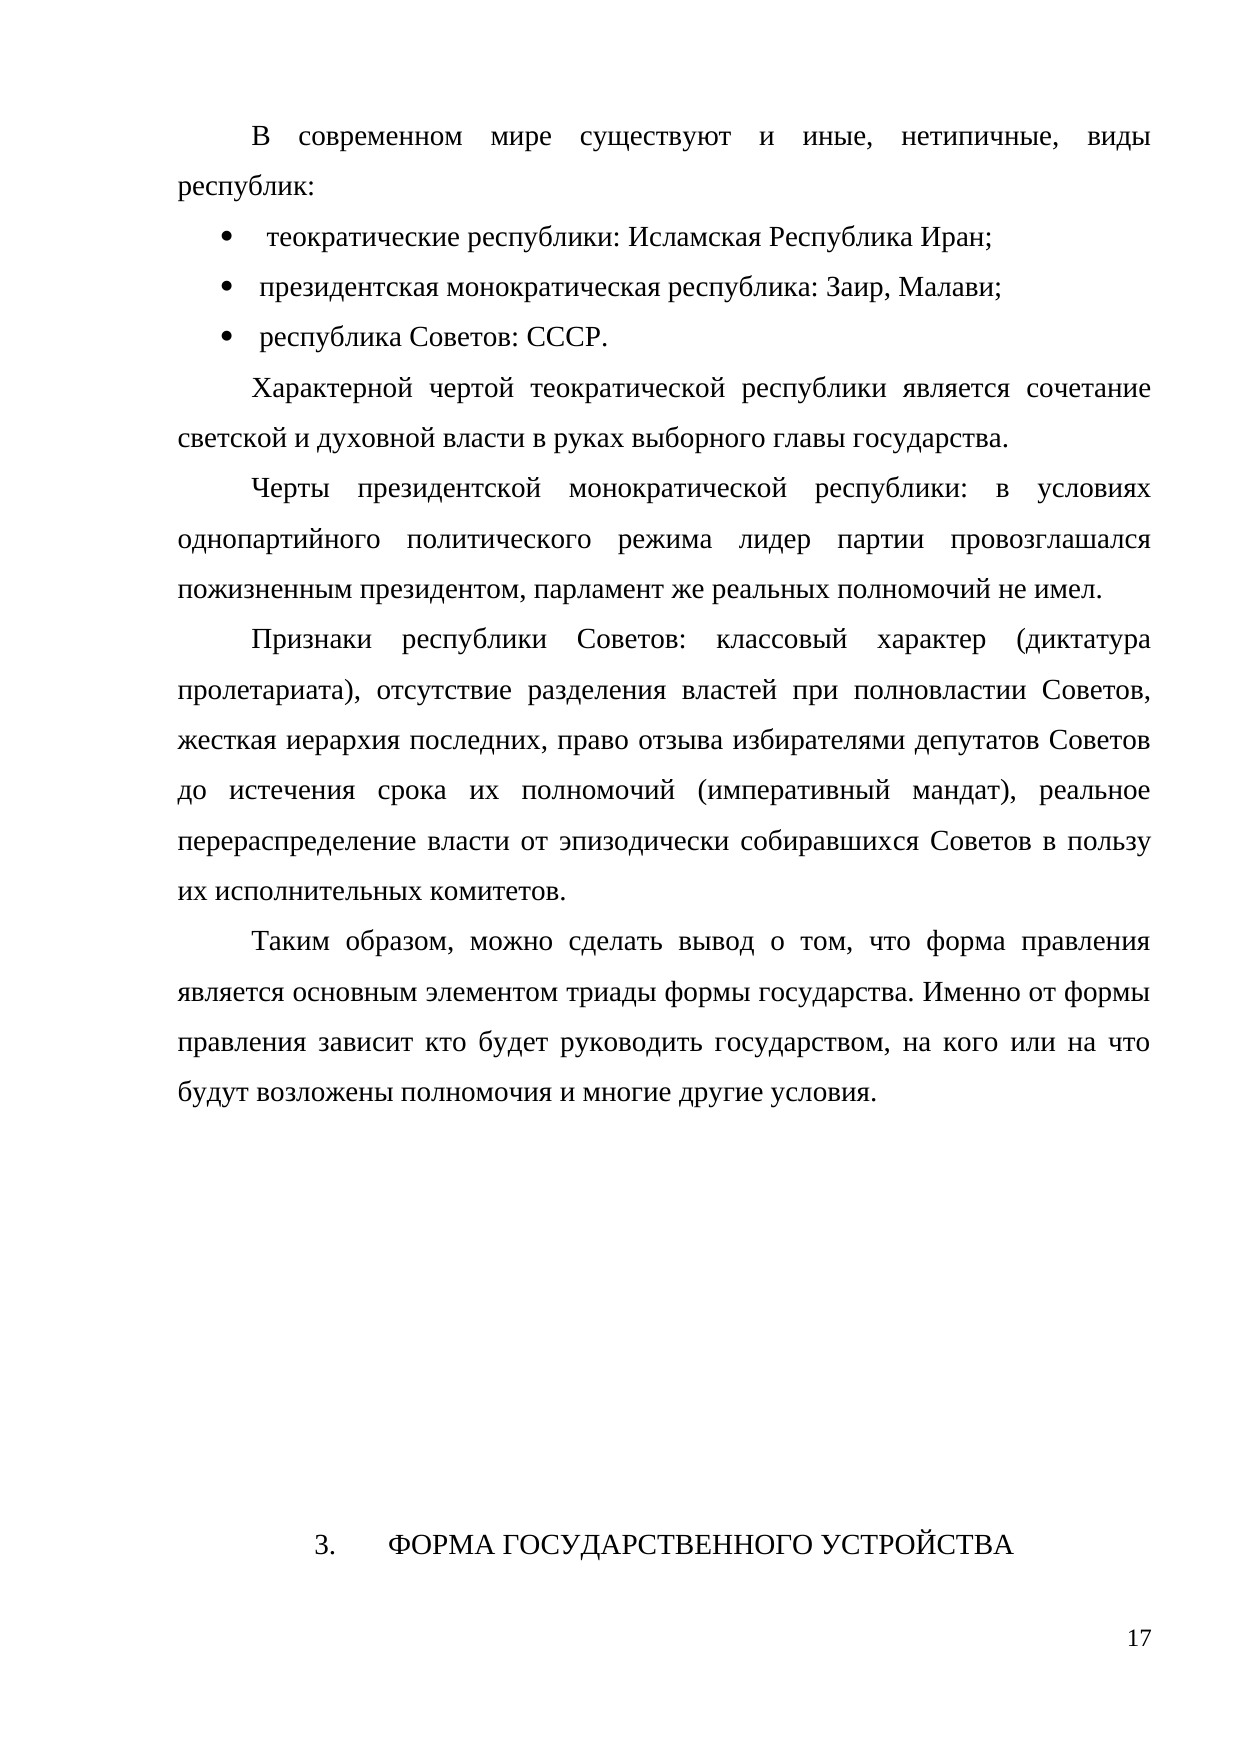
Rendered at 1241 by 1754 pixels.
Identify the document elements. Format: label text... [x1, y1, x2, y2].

list президентская монократическая республика: Заир, Малави; [222, 269, 1152, 303]
text В современном мире существуют и иные, нетипичные, виды республик: [177, 118, 1152, 202]
text Таким образом, можно сделать вывод о том, что форма правления является основным элементом триады формы государства. Именно от формы правления зависит кто будет руководить государством, на кого или на что будут возложены полномочия и многие другие условия. [177, 923, 1152, 1108]
list республика Советов: СССР. [222, 319, 1152, 353]
text Признаки республики Советов: классовый характер (диктатура пролетариата), отсутствие разделения властей при полновластии Советов, жесткая иерархия последних, право отзыва избирателями депутатов Советов до истечения срока их полномочий (императивный мандат), реальное перераспределение власти от эпизодически собиравшихся Советов в пользу их исполнительных комитетов. [177, 622, 1152, 907]
list теократические республики: Исламская Республика Иран; [222, 219, 1152, 252]
text Черты президентской монократической республики: в условиях однопартийного политического режима лидер партии провозглашался пожизненным президентом, парламент же реальных полномочий не имел. [177, 471, 1152, 605]
text Характерной чертой теократической республики является сочетание светской и духовной власти в руках выборного главы государства. [177, 370, 1152, 454]
list Форма государственного устройства [177, 1527, 1152, 1561]
